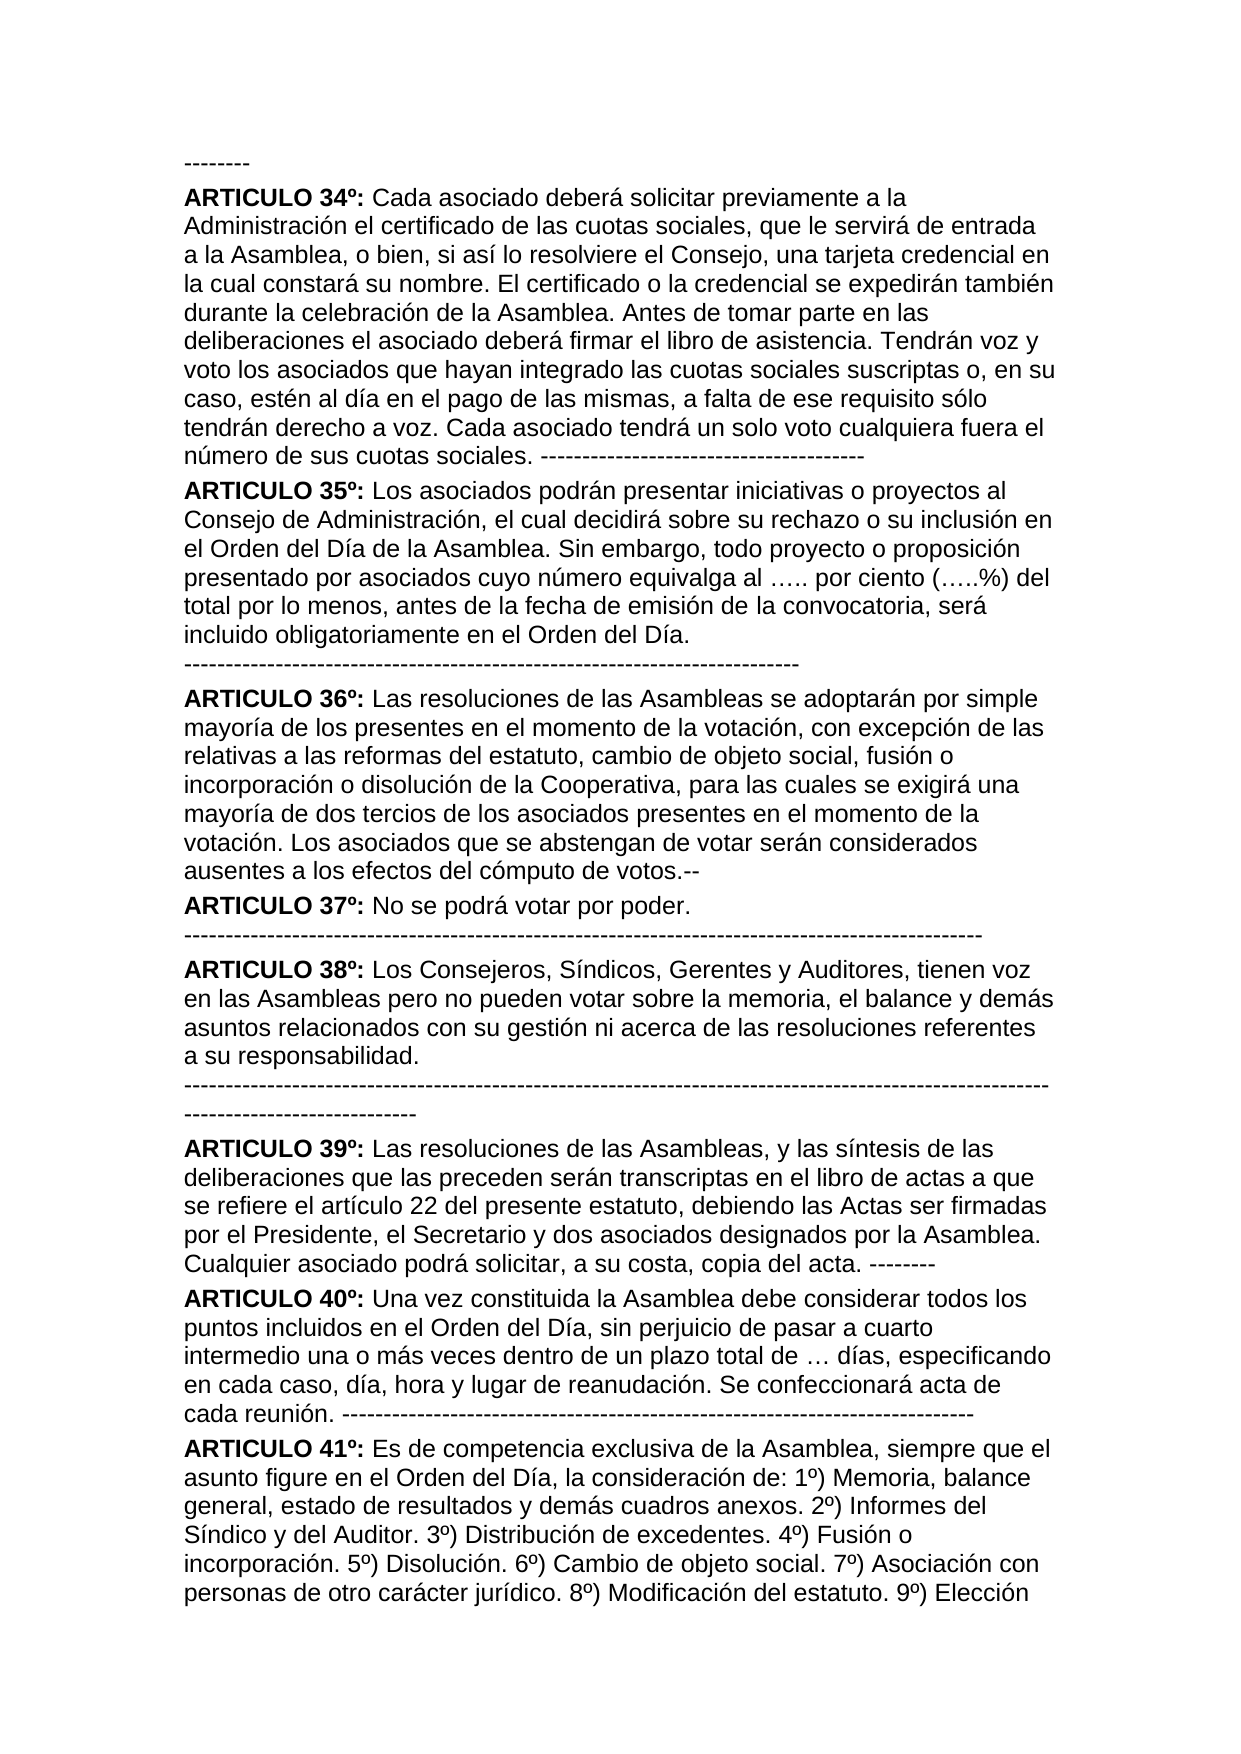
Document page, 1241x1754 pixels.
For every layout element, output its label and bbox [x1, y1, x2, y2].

table_cell [177, 148, 1063, 1606]
